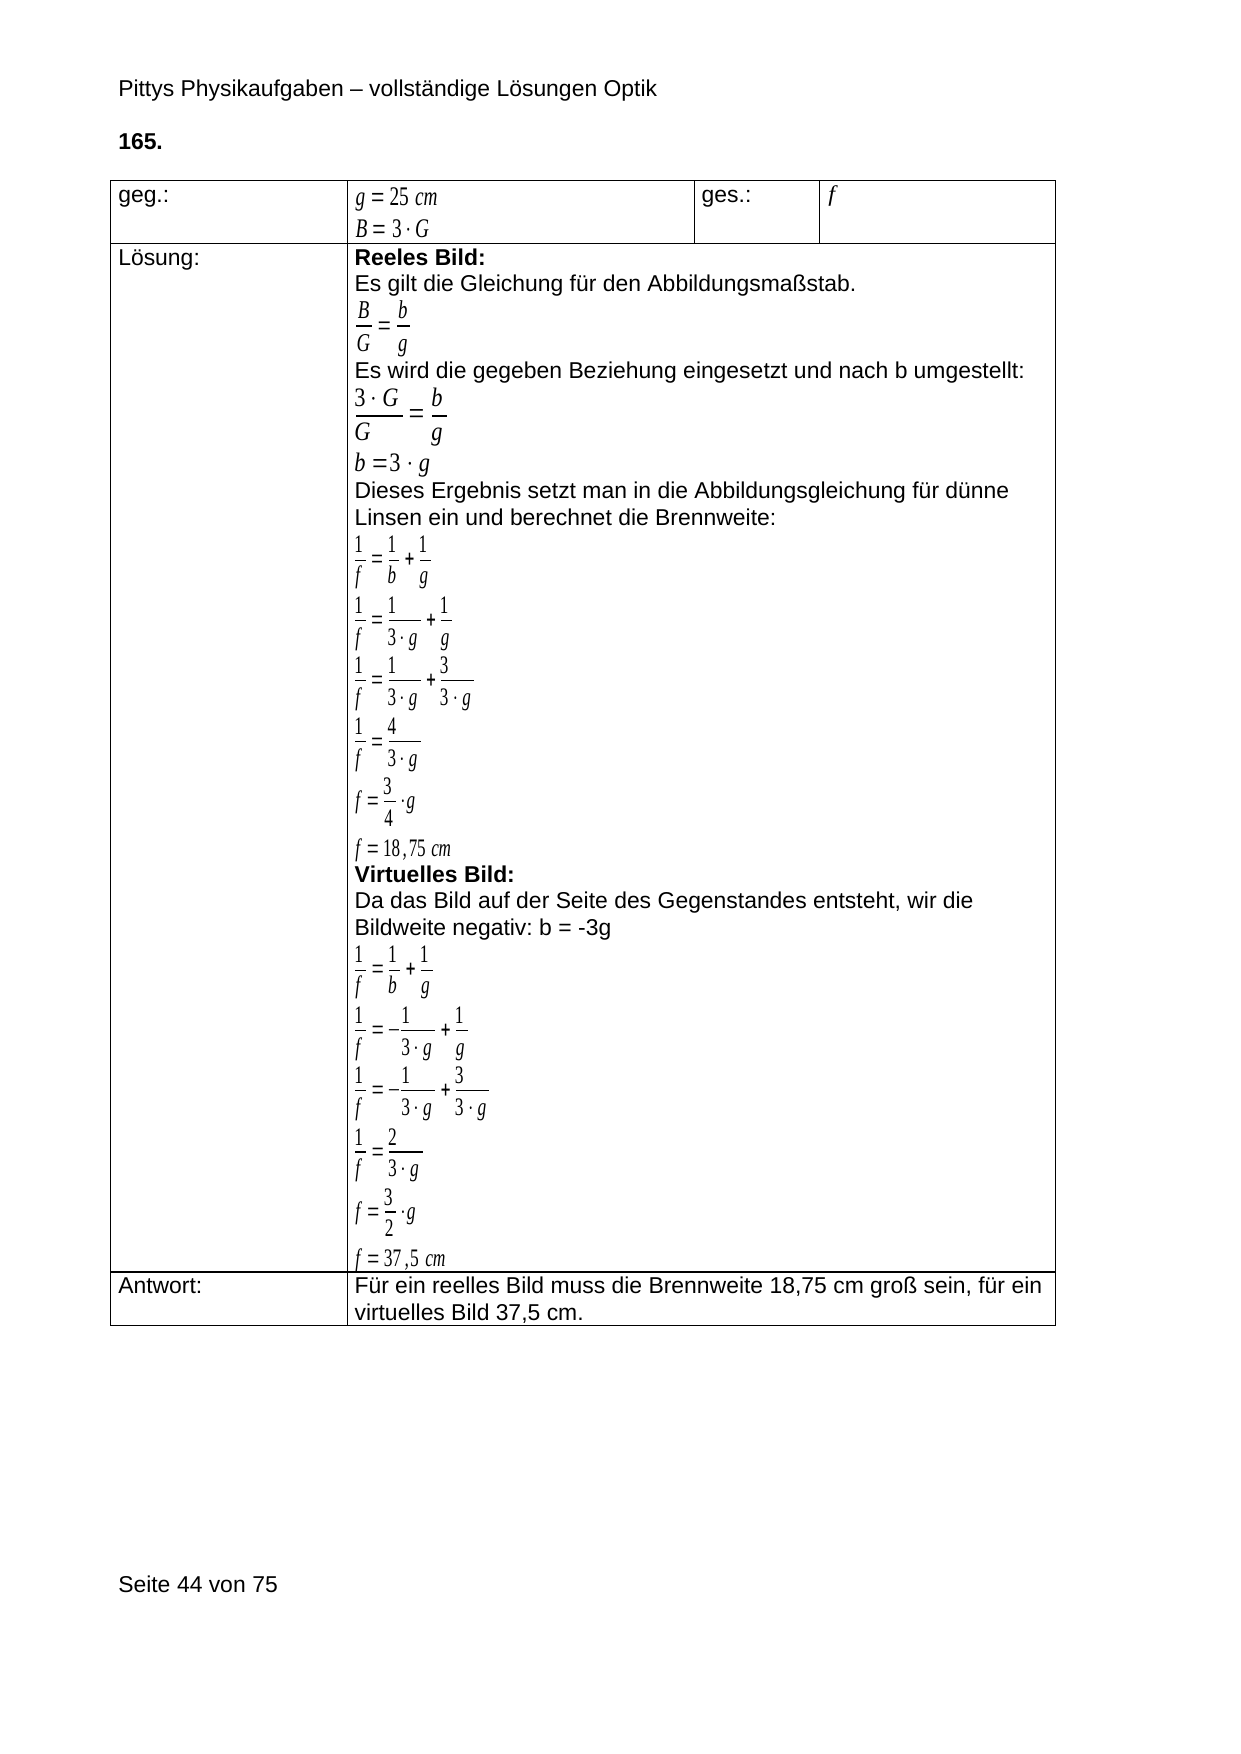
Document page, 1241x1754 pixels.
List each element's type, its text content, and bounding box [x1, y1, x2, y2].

text 165. [118, 128, 1152, 180]
table_header geg.: [111, 181, 347, 242]
table_cell Für ein reelles Bild muss die Brennweite 18,75 cm groß sein, für ein virtuelles Bild 37,5 cm. [348, 1273, 1055, 1325]
table_header [820, 181, 1055, 242]
table_cell Lösung: [111, 244, 347, 1271]
table_header ges.: [695, 181, 819, 242]
table_header [348, 181, 694, 242]
table_cell Antwort: [111, 1273, 347, 1325]
table_cell Reeles Bild: Es gilt die Gleichung für den Abbildungsmaßstab. Es wird die gegeben Beziehung eingesetzt und nach b umgestellt: Dieses Ergebnis setzt man in die Abbildungsgleichung für dünne Linsen ein und berechnet die Brennweite: Virtuelles Bild: Da das Bild auf der Seite des Gegenstandes entsteht, wir die Bildweite negativ: b = -3g [348, 244, 1055, 1271]
